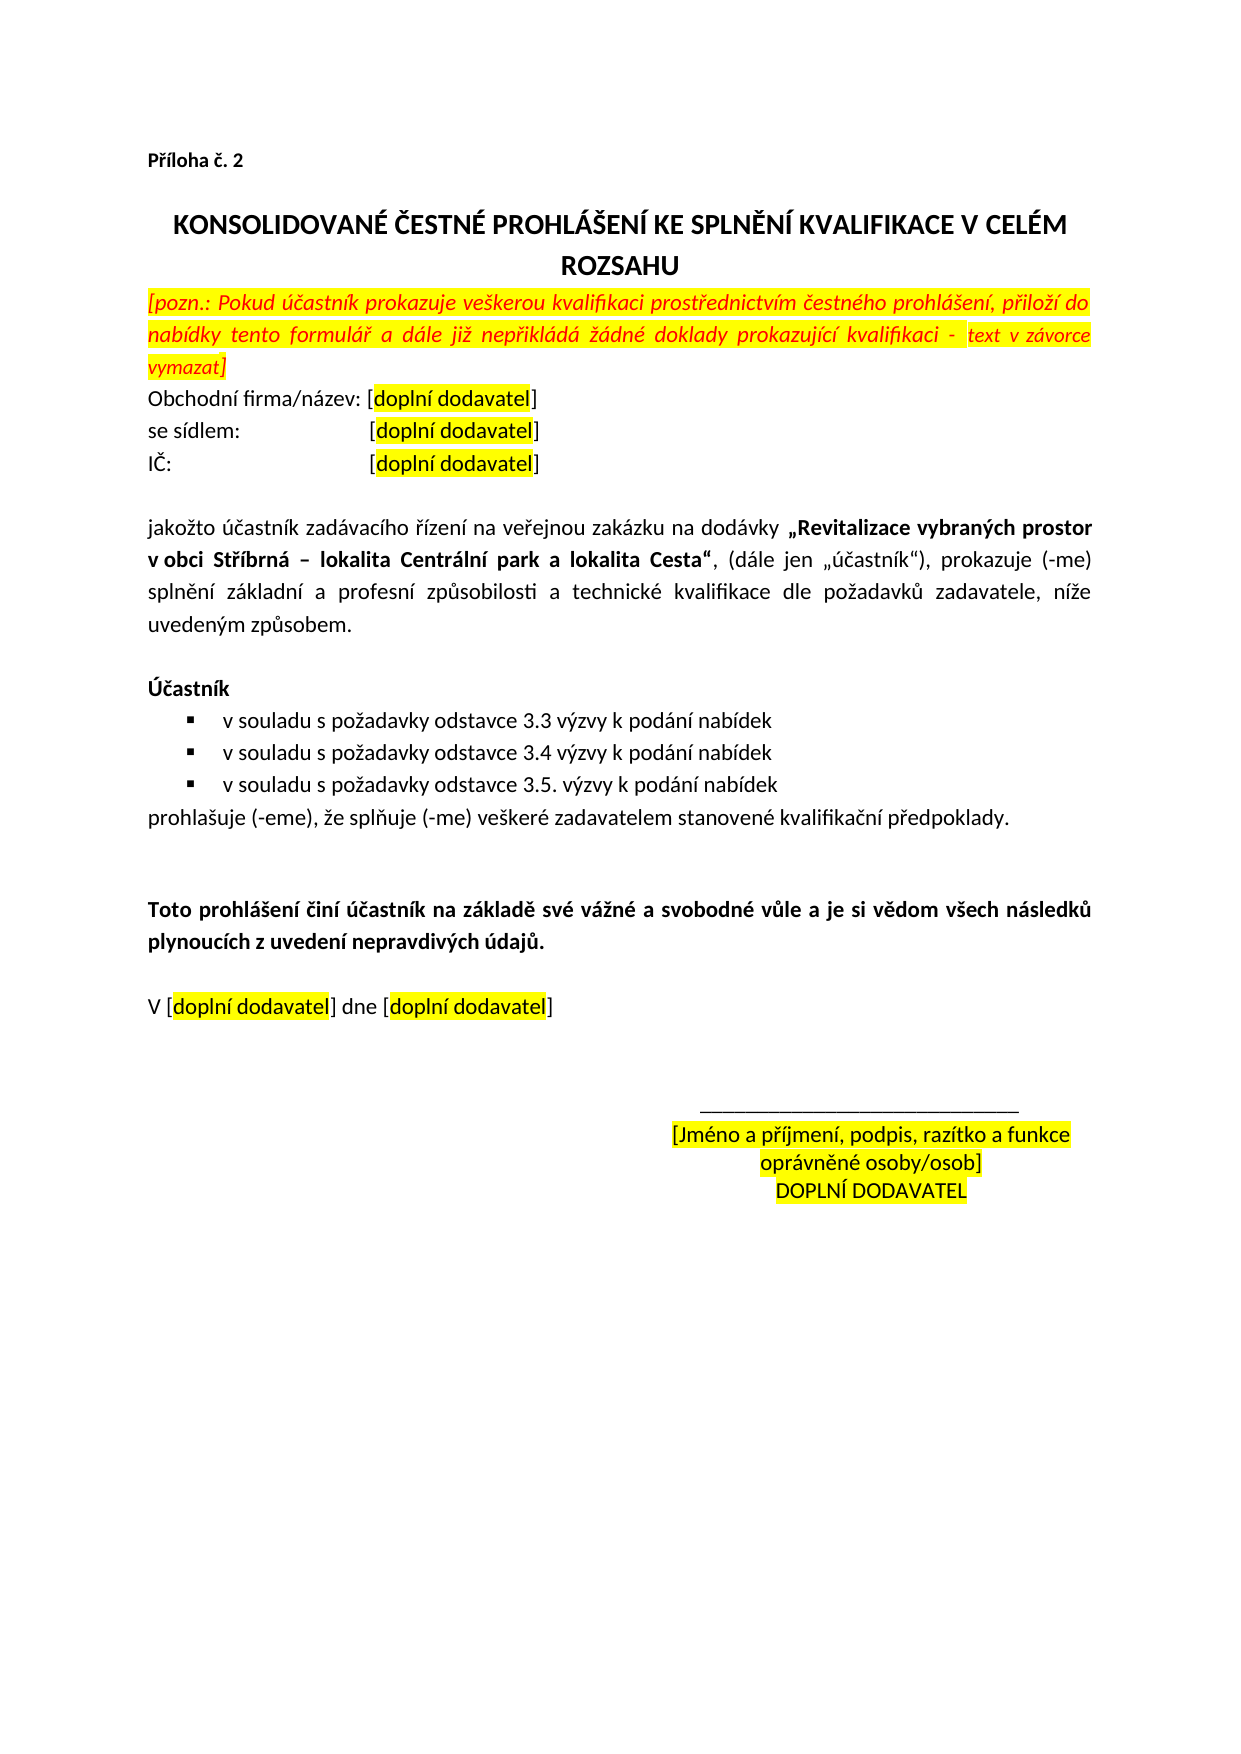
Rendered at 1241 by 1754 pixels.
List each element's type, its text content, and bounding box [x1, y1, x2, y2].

text se sídlem: [doplní dodavatel] [533, 417, 1093, 444]
text Příloha č. 2 [148, 148, 1093, 173]
text se sídlem: [doplní dodavatel] [148, 417, 376, 444]
text Obchodní firma/název: [doplní dodavatel] [530, 384, 1093, 412]
text IČ: [doplní dodavatel] [533, 449, 1093, 477]
text Účastník [148, 674, 1093, 702]
text Toto prohlášení činí účastník na základě své vážné a svobodné vůle a je si vědom všech následků plynoucích z uvedení nepravdivých údajů. [148, 895, 1093, 955]
list v souladu s požadavky odstavce 3.3 výzvy k podání nabídek [185, 706, 1093, 734]
text [pozn.: Pokud účastník prokazuje veškerou kvalifikaci prostřednictvím čestného prohlášení, přiloží do nabídky tento formulář a dále již nepřikládá žádné doklady prokazující kvalifikaci - text v závorce vymazat] [148, 288, 1093, 380]
text Obchodní firma/název: [doplní dodavatel] [148, 384, 374, 412]
text [Jméno a příjmení, podpis, razítko a funkce oprávněné osoby/osob] DOPLNÍ DODAVATEL [650, 1121, 1093, 1204]
text jakožto účastník zadávacího řízení na veřejnou zakázku na dodávky „Revitalizace vybraných prostor v obci Stříbrná – lokalita Centrální park a lokalita Cesta“, (dále jen „účastník“), prokazuje (-me) splnění základní a profesní způsobilosti a technické kvalifikace dle požadavků zadavatele, níže uvedeným způsobem. [148, 513, 1093, 638]
text IČ: [doplní dodavatel] [148, 449, 376, 477]
text V [doplní dodavatel] dne [doplní dodavatel] [546, 992, 1093, 1020]
list v souladu s požadavky odstavce 3.4 výzvy k podání nabídek [185, 738, 1093, 766]
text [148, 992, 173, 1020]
text ____________________________ [148, 1088, 1093, 1116]
text KONSOLIDOVANÉ ČESTNÉ PROHLÁŠENÍ KE SPLNĚNÍ KVALIFIKACE V CELÉM ROZSAHU [148, 206, 1093, 282]
text prohlašuje (-eme), že splňuje (-me) veškeré zadavatelem stanovené kvalifikační předpoklady. [148, 803, 1093, 831]
list v souladu s požadavky odstavce 3.5. výzvy k podání nabídek [185, 771, 1093, 799]
